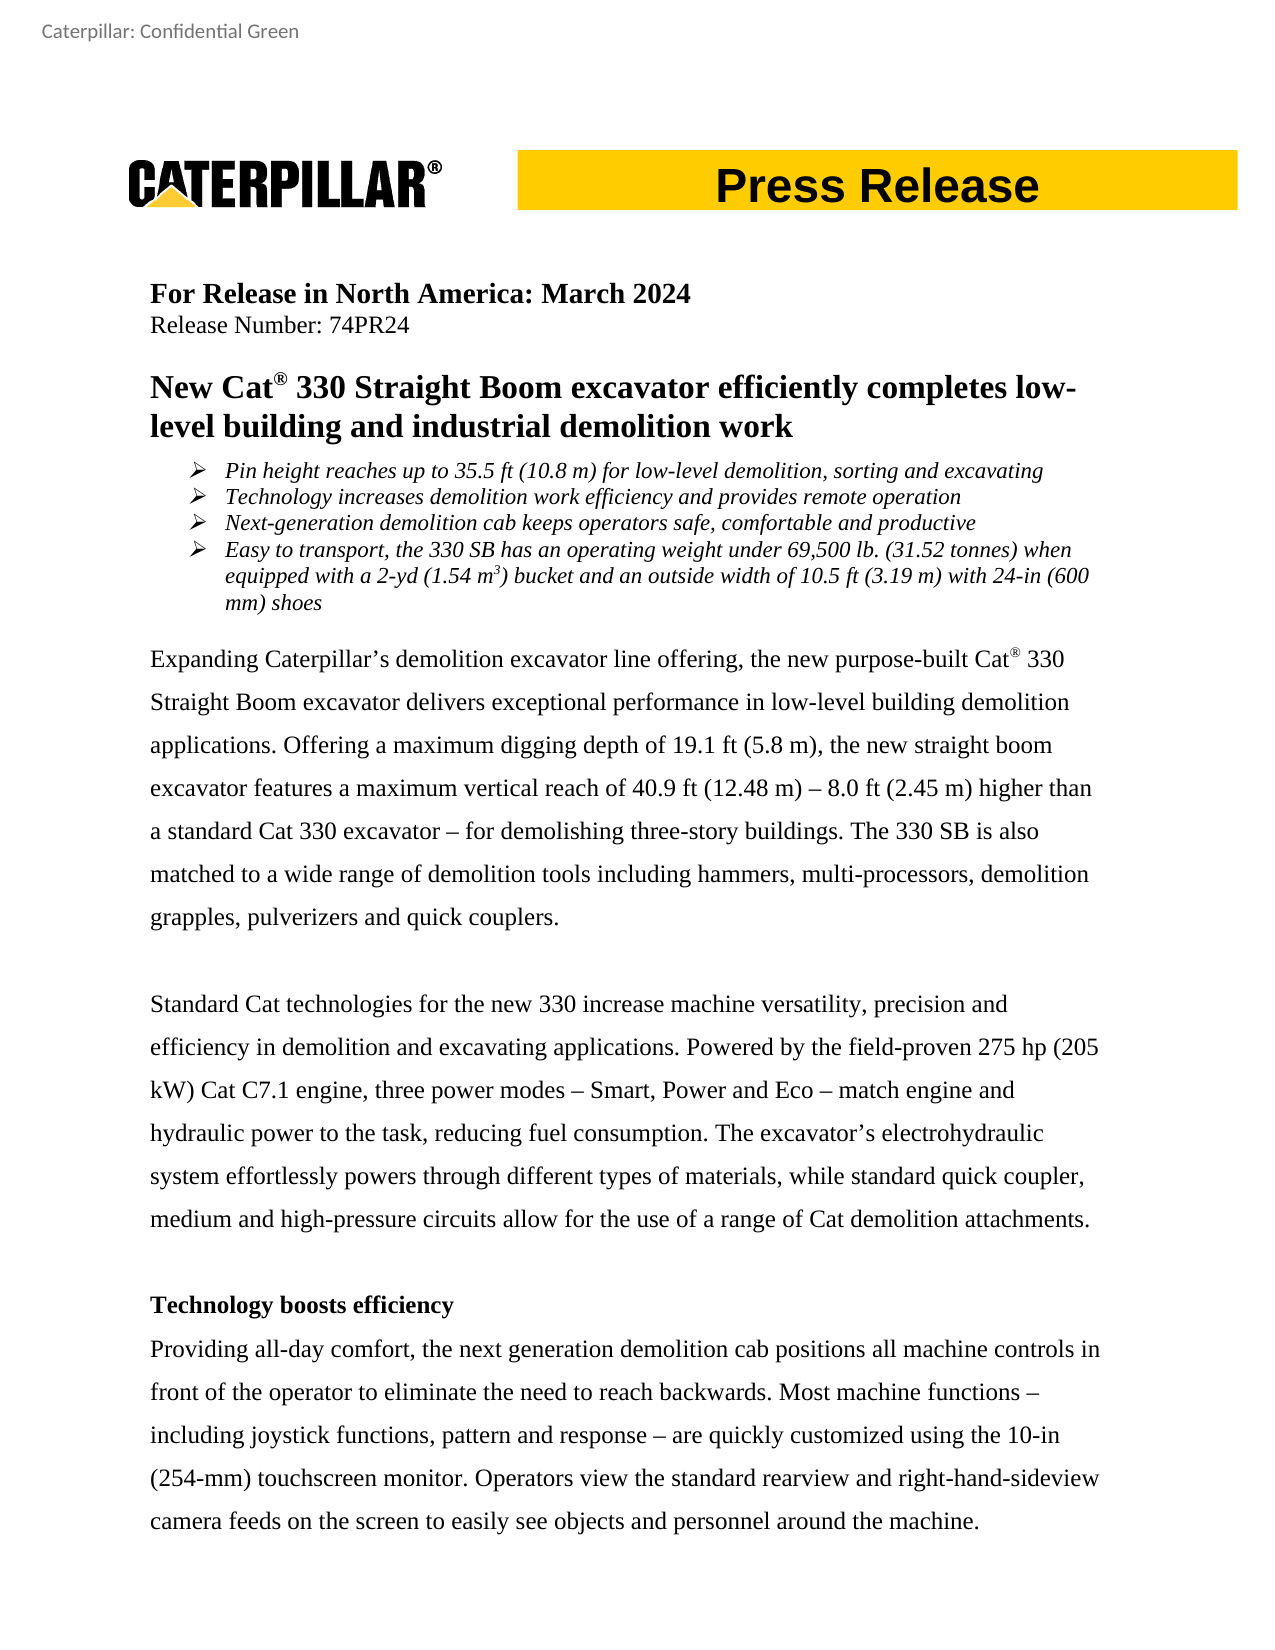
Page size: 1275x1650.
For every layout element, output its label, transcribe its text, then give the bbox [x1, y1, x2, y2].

text Standard Cat technologies for the new 330 increase machine versatility, precision and efficiency in demolition and excavating applications. Powered by the field-proven 275 hp (205 kW) Cat C7.1 engine, three power modes – Smart, Power and Eco – match engine and hydraulic power to the task, reducing fuel consumption. The excavator’s electrohydraulic system effortlessly powers through different types of materials, while standard quick coupler, medium and high-pressure circuits allow for the use of a range of Cat demolition attachments. [150, 989, 1106, 1233]
text Technology boosts efficiency [150, 1291, 1106, 1319]
text Release Number: 74PR24 [150, 310, 1106, 339]
text For Release in North America: March 2024 [150, 277, 1106, 310]
text Providing all-day comfort, the next generation demolition cab positions all machine controls in front of the operator to eliminate the need to reach backwards. Most machine functions – including joystick functions, pattern and response – are quickly customized using the 10-in (254-mm) touchscreen monitor. Operators view the standard rearview and right-hand-sideview camera feeds on the screen to easily see objects and personnel around the machine. [150, 1334, 1106, 1535]
text Expanding Caterpillar’s demolition excavator line offering, the new purpose-built Cat® 330 Straight Boom excavator delivers exceptional performance in low-level building demolition applications. Offering a maximum digging depth of 19.1 ft (5.8 m), the new straight boom excavator features a maximum vertical reach of 40.9 ft (12.48 m) – 8.0 ft (2.45 m) higher than a standard Cat 330 excavator – for demolishing three-story buildings. The 330 SB is also matched to a wide range of demolition tools including hammers, multi-processors, demolition grapples, pulverizers and quick couplers. [150, 644, 1106, 931]
list Technology increases demolition work efficiency and provides remote operation [187, 483, 1106, 509]
text New Cat® 330 Straight Boom excavator efficiently completes low-level building and industrial demolition work [150, 368, 1106, 444]
list Easy to transport, the 330 SB has an operating weight under 69,500 lb. (31.52 tonnes) when equipped with a 2-yd (1.54 m3) bucket and an outside width of 10.5 ft (3.19 m) with 24-in (600 mm) shoes [187, 536, 1106, 615]
list Next-generation demolition cab keeps operators safe, comfortable and productive [187, 509, 1106, 536]
list Pin height reaches up to 35.5 ft (10.8 m) for low-level demolition, sorting and excavating [187, 457, 1106, 483]
